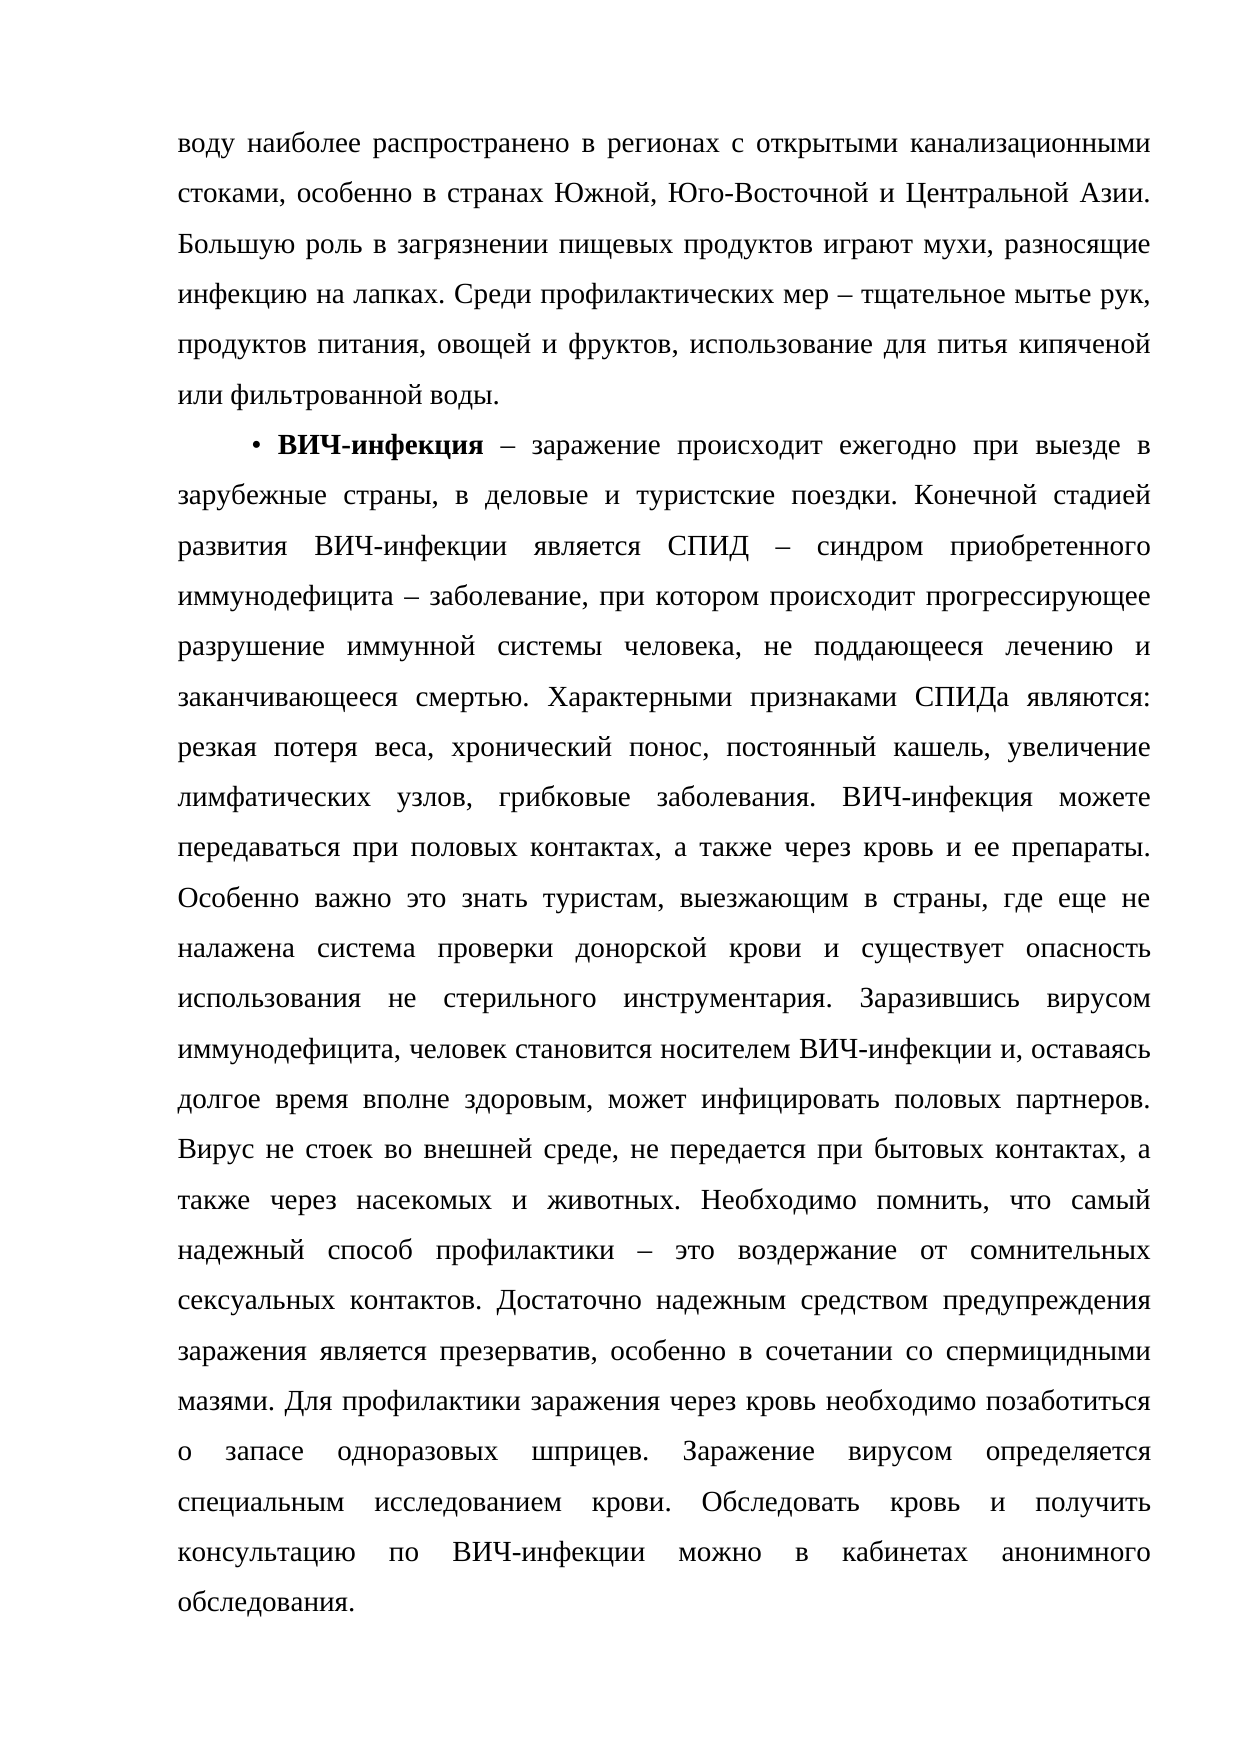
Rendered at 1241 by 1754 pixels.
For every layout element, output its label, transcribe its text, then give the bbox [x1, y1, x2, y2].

text • ВИЧ-инфекция – заражение происходит ежегодно при выезде в зарубежные страны, в деловые и туристские поездки. Конечной стадией развития ВИЧ-инфекции является СПИД – синдром приобретенного иммунодефицита – заболевание, при котором происходит прогрессирующее разрушение иммунной системы человека, не поддающееся лечению и заканчивающееся смертью. Характерными признаками СПИДа являются: резкая потеря веса, хронический понос, постоянный кашель, увеличение лимфатических узлов, грибковые заболевания. ВИЧ-инфекция можете передаваться при половых контактах, а также через кровь и ее препараты. Особенно важно это знать туристам, выезжающим в страны, где еще не налажена система проверки донорской крови и существует опасность использования не стерильного инструментария. Заразившись вирусом иммунодефицита, человек становится носителем ВИЧ-инфекции и, оставаясь долгое время вполне здоровым, может инфицировать половых партнеров. Вирус не стоек во внешней среде, не передается при бытовых контактах, а также через насекомых и животных. Необходимо помнить, что самый надежный способ профилактики – это воздержание от сомнительных сексуальных контактов. Достаточно надежным средством предупреждения заражения является презерватив, особенно в сочетании со спермицидными мазями. Для профилактики заражения через кровь необходимо позаботиться о запасе одноразовых шприцев. Заражение вирусом определяется специальным исследованием крови. Обследовать кровь и получить консультацию по ВИЧ-инфекции можно в кабинетах анонимного обследования. [177, 427, 1152, 1618]
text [177, 125, 1152, 410]
